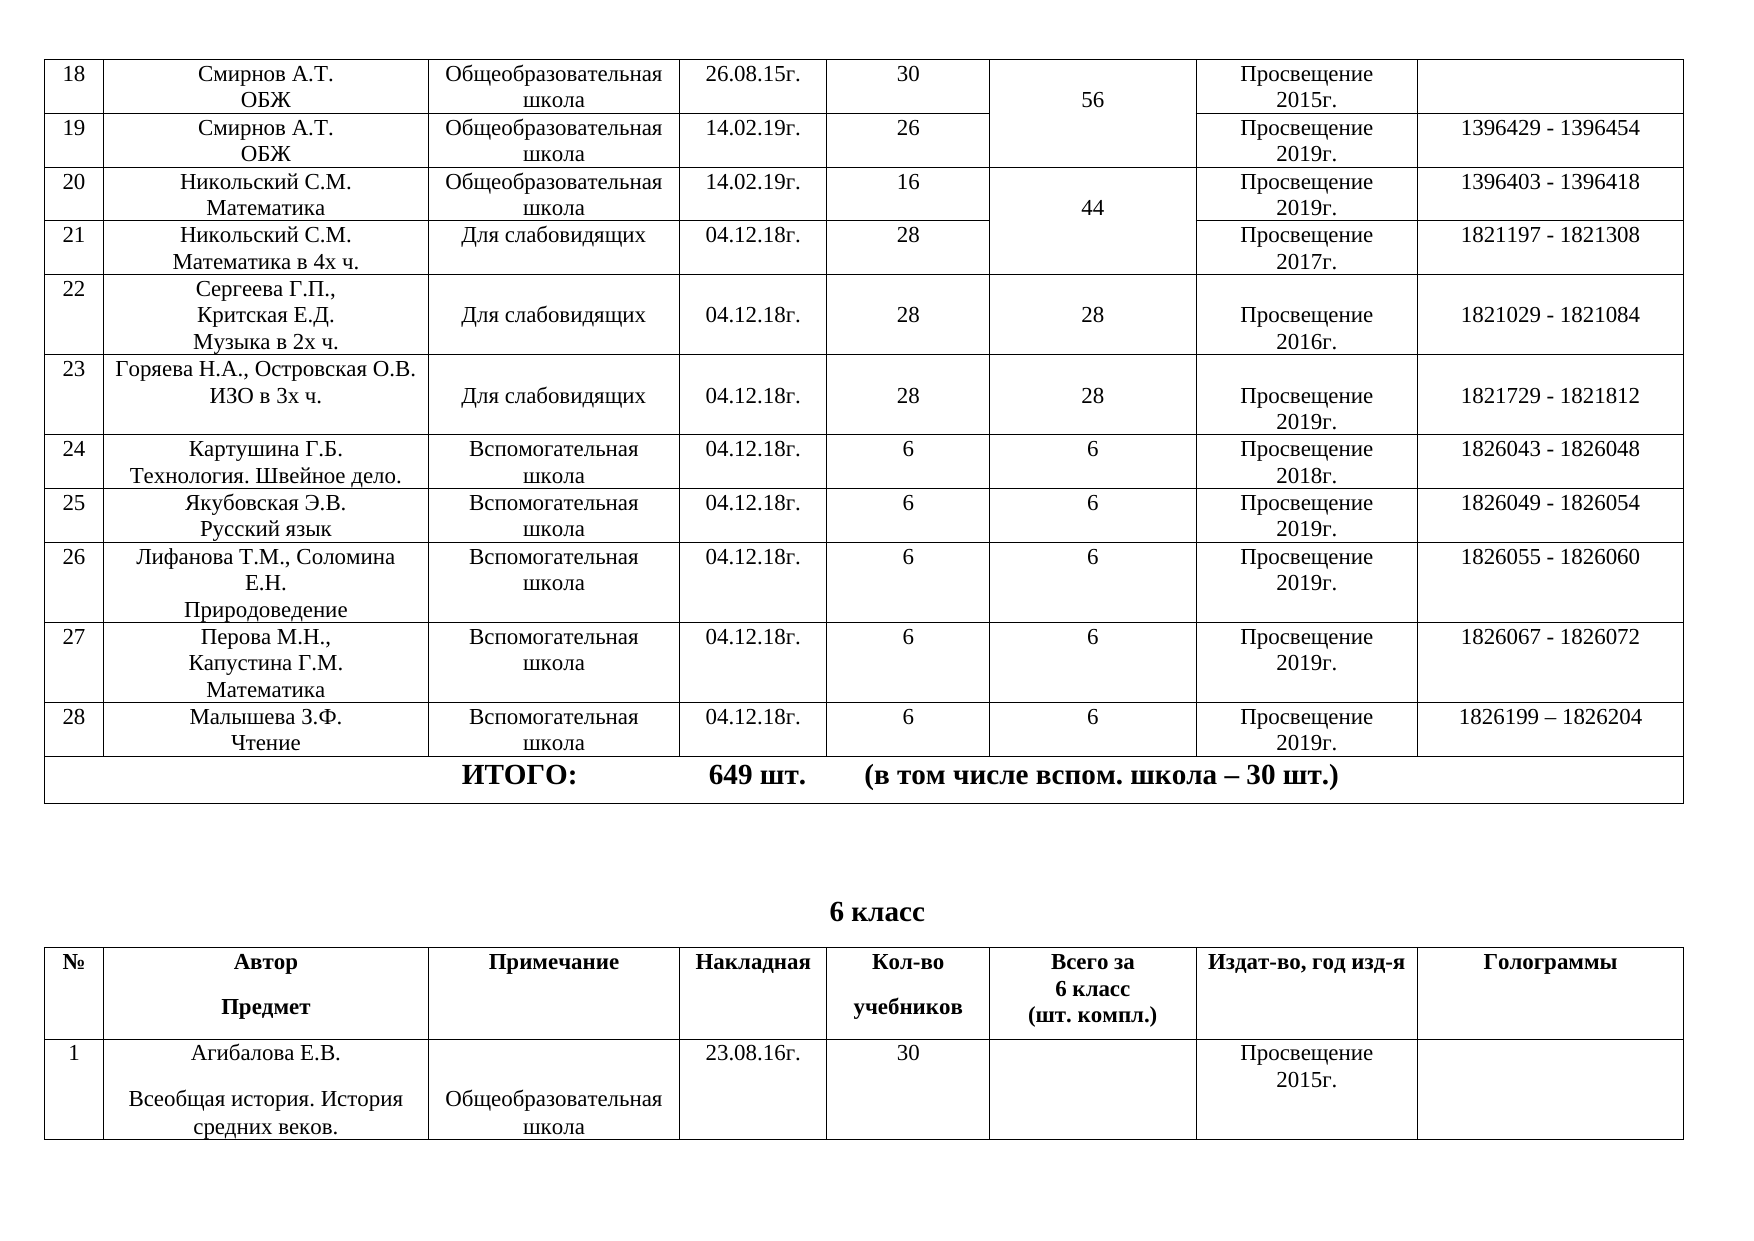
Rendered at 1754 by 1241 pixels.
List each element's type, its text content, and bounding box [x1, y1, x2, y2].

table_cell 1826049 - 1826054 [1418, 489, 1683, 542]
table_cell Просвещение 2018г. [1197, 435, 1417, 488]
table_cell Вспомогательная школа [429, 435, 679, 488]
table_cell 1 [45, 1040, 103, 1139]
table_cell 04.12.18г. [680, 355, 826, 434]
table_cell 6 [827, 435, 989, 488]
table_cell 6 [827, 703, 989, 756]
table_cell Смирнов А.Т. ОБЖ [104, 60, 428, 113]
table_cell Вспомогательная школа [429, 623, 679, 702]
table_cell 6 [990, 543, 1196, 622]
table_cell 23 [45, 355, 103, 434]
table_cell 28 [990, 275, 1196, 354]
table_header Автор Предмет [104, 948, 428, 1038]
table_cell Горяева Н.А., Островская О.В. ИЗО в 3х ч. [104, 355, 428, 434]
table_header Всего за 6 класс (шт. компл.) [990, 948, 1196, 1038]
table_cell 6 [990, 489, 1196, 542]
table_cell 21 [45, 221, 103, 274]
table_header Кол-во учебников [827, 948, 989, 1038]
table_cell 50 [990, 1040, 1196, 1139]
table_cell 1396429 - 1396454 [1418, 114, 1683, 167]
table_cell 04.12.18г. [680, 489, 826, 542]
table_cell 30 [827, 60, 989, 113]
table_cell 24 [45, 435, 103, 488]
table_cell [1418, 60, 1683, 113]
table_cell 6 [827, 489, 989, 542]
table_cell 28 [827, 355, 989, 434]
table_cell Для слабовидящих [429, 275, 679, 354]
table_cell Просвещение 2019г. [1197, 168, 1417, 220]
table_cell 04.12.18г. [680, 221, 826, 274]
table_cell [1418, 1040, 1683, 1139]
table_cell Просвещение 2016г. [1197, 275, 1417, 354]
table_cell Просвещение 2019г. [1197, 543, 1417, 622]
table_cell 1821029 - 1821084 [1418, 275, 1683, 354]
table_cell Просвещение 2015г. [1197, 60, 1417, 113]
table_cell 1826067 - 1826072 [1418, 623, 1683, 702]
table_cell ИТОГО: 649 шт. (в том числе вспом. школа – 30 шт.) [45, 757, 1683, 803]
table_cell Общеобразовательная школа [429, 1040, 679, 1139]
table_cell Лифанова Т.М., Соломина Е.Н. Природоведение [104, 543, 428, 622]
table_cell 19 [45, 114, 103, 167]
table_cell 1826199 – 1826204 [1418, 703, 1683, 756]
table_cell 1826055 - 1826060 [1418, 543, 1683, 622]
table_cell 04.12.18г. [680, 435, 826, 488]
table_cell Для слабовидящих [429, 355, 679, 434]
table_header Издат-во, год изд-я [1197, 948, 1417, 1038]
table_cell Просвещение 2019г. [1197, 489, 1417, 542]
table_cell Просвещение 2015г. [1197, 1040, 1417, 1139]
table_cell 22 [45, 275, 103, 354]
table_header Накладная [680, 948, 826, 1038]
table_cell Для слабовидящих [429, 221, 679, 274]
table_cell 25 [45, 489, 103, 542]
table_cell 28 [827, 221, 989, 274]
table_cell Перова М.Н., Капустина Г.М. Математика [104, 623, 428, 702]
table_cell Просвещение 2017г. [1197, 221, 1417, 274]
table_header Примечание [429, 948, 679, 1038]
table_cell 20 [45, 168, 103, 220]
table_cell 18 [45, 60, 103, 113]
table_cell 28 [827, 275, 989, 354]
table_cell 23.08.16г. [680, 1040, 826, 1139]
table_cell 04.12.18г. [680, 703, 826, 756]
table_cell Сергеева Г.П., Критская Е.Д. Музыка в 2х ч. [104, 275, 428, 354]
table_cell 16 [827, 168, 989, 220]
table_cell 1396403 - 1396418 [1418, 168, 1683, 220]
table_cell Просвещение 2019г. [1197, 114, 1417, 167]
table_cell 1826043 - 1826048 [1418, 435, 1683, 488]
table_cell 30 [827, 1040, 989, 1139]
table_cell 6 [827, 543, 989, 622]
table_cell 1821729 - 1821812 [1418, 355, 1683, 434]
table_cell Общеобразовательная школа [429, 60, 679, 113]
table_cell Вспомогательная школа [429, 703, 679, 756]
table_cell 27 [45, 623, 103, 702]
table_cell 04.12.18г. [680, 623, 826, 702]
table_cell 6 [827, 623, 989, 702]
table_cell 26 [45, 543, 103, 622]
text 6 класс [118, 894, 1636, 928]
table_header Голограммы [1418, 948, 1683, 1038]
table_cell 56 [990, 60, 1196, 167]
table_header № [45, 948, 103, 1038]
table_cell Общеобразовательная школа [429, 168, 679, 220]
table_cell 6 [990, 623, 1196, 702]
table_cell 04.12.18г. [680, 275, 826, 354]
table_cell Вспомогательная школа [429, 543, 679, 622]
table_cell 28 [990, 355, 1196, 434]
table_cell 04.12.18г. [680, 543, 826, 622]
table_cell Малышева З.Ф. Чтение [104, 703, 428, 756]
table_cell Смирнов А.Т. ОБЖ [104, 114, 428, 167]
table_cell Никольский С.М. Математика в 4х ч. [104, 221, 428, 274]
table_cell 6 [990, 703, 1196, 756]
table_cell Якубовская Э.В. Русский язык [104, 489, 428, 542]
table_cell Общеобразовательная школа [429, 114, 679, 167]
table_cell 28 [45, 703, 103, 756]
table_cell 14.02.19г. [680, 114, 826, 167]
table_cell 6 [990, 435, 1196, 488]
table_cell Никольский С.М. Математика [104, 168, 428, 220]
table_cell Просвещение 2019г. [1197, 703, 1417, 756]
table_cell Агибалова Е.В. Всеобщая история. История средних веков. [104, 1040, 428, 1139]
table_cell 26 [827, 114, 989, 167]
table_cell Вспомогательная школа [429, 489, 679, 542]
table_cell 44 [990, 168, 1196, 274]
table_cell Просвещение 2019г. [1197, 355, 1417, 434]
table_cell 1821197 - 1821308 [1418, 221, 1683, 274]
table_cell 26.08.15г. [680, 60, 826, 113]
table_cell Картушина Г.Б. Технология. Швейное дело. [104, 435, 428, 488]
table_cell 14.02.19г. [680, 168, 826, 220]
table_cell Просвещение 2019г. [1197, 623, 1417, 702]
